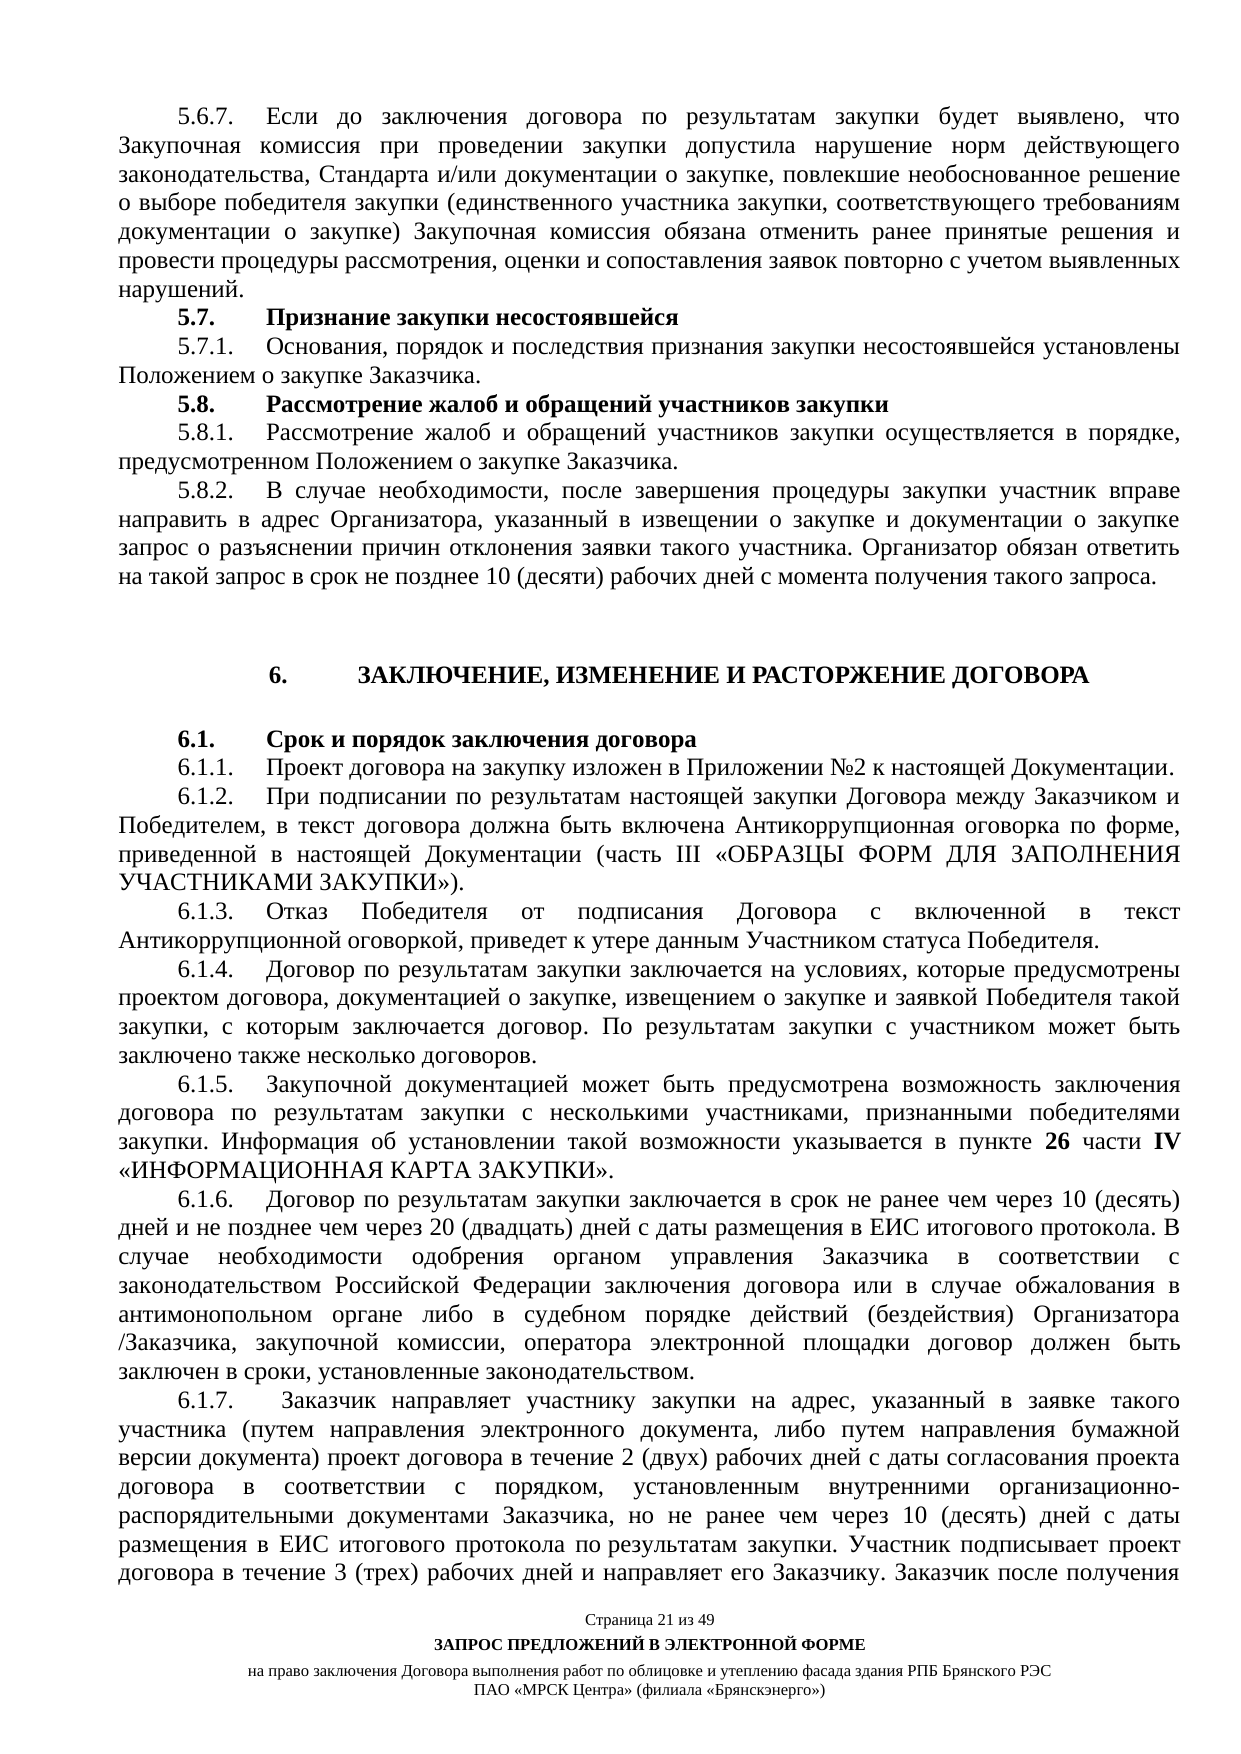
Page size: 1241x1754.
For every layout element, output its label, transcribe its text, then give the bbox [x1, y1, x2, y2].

subtitle Отказ Победителя от подписания Договора с включенной в текст Антикоррупционной оговоркой, приведет к утере данным Участником статуса Победителя. [118, 896, 1181, 954]
subtitle При подписании по результатам настоящей закупки Договора между Заказчиком и Победителем, в текст договора должна быть включена Антикоррупционная оговорка по форме, приведенной в настоящей Документации (часть III «ОБРАЗЦЫ ФОРМ ДЛЯ ЗАПОЛНЕНИЯ УЧАСТНИКАМИ ЗАКУПКИ»). [118, 781, 1181, 896]
subtitle Договор по результатам закупки заключается на условиях, которые предусмотрены проектом договора, документацией о закупке, извещением о закупке и заявкой Победителя такой закупки, с которым заключается договор. По результатам закупки с участником может быть заключено также несколько договоров. [118, 954, 1181, 1069]
subtitle ЗАКЛЮЧЕНИЕ, ИЗМЕНЕНИЕ И РАСТОРЖЕНИЕ ДОГОВОРА [118, 660, 1181, 689]
subtitle Рассмотрение жалоб и обращений участников закупки [118, 389, 1181, 417]
subtitle Срок и порядок заключения договора [118, 724, 1181, 752]
subtitle Закупочной документацией может быть предусмотрена возможность заключения договора по результатам закупки с несколькими участниками, признанными победителями закупки. Информация об установлении такой возможности указывается в пункте 26 части IV «ИНФОРМАЦИОННАЯ КАРТА ЗАКУПКИ». [118, 1069, 1181, 1184]
subtitle Рассмотрение жалоб и обращений участников закупки осуществляется в порядке, предусмотренном Положением о закупке Заказчика. [118, 417, 1181, 475]
subtitle В случае необходимости, после завершения процедуры закупки участник вправе направить в адрес Организатора, указанный в извещении о закупке и документации о закупке запрос о разъяснении причин отклонения заявки такого участника. Организатор обязан ответить на такой запрос в срок не позднее 10 (десяти) рабочих дней с момента получения такого запроса. [118, 475, 1181, 590]
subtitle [118, 1385, 1181, 1586]
subtitle Договор по результатам закупки заключается в срок не ранее чем через 10 (десять) дней и не позднее чем через 20 (двадцать) дней с даты размещения в ЕИС итогового протокола. В случае необходимости одобрения органом управления Заказчика в соответствии с законодательством Российской Федерации заключения договора или в случае обжалования в антимонопольном органе либо в судебном порядке действий (бездействия) Организатора /Заказчика, закупочной комиссии, оператора электронной площадки договор должен быть заключен в сроки, установленные законодательством. [118, 1184, 1181, 1385]
subtitle Признание закупки несостоявшейся [118, 302, 1181, 331]
subtitle Основания, порядок и последствия признания закупки несостоявшейся установлены Положением о закупке Заказчика. [118, 331, 1181, 389]
subtitle Проект договора на закупку изложен в Приложении №2 к настоящей Документации. [118, 752, 1181, 781]
subtitle Если до заключения договора по результатам закупки будет выявлено, что Закупочная комиссия при проведении закупки допустила нарушение норм действующего законодательства, Стандарта и/или документации о закупке, повлекшие необоснованное решение о выборе победителя закупки (единственного участника закупки, соответствующего требованиям документации о закупке) Закупочная комиссия обязана отменить ранее принятые решения и провести процедуры рассмотрения, оценки и сопоставления заявок повторно с учетом выявленных нарушений. [118, 101, 1181, 302]
